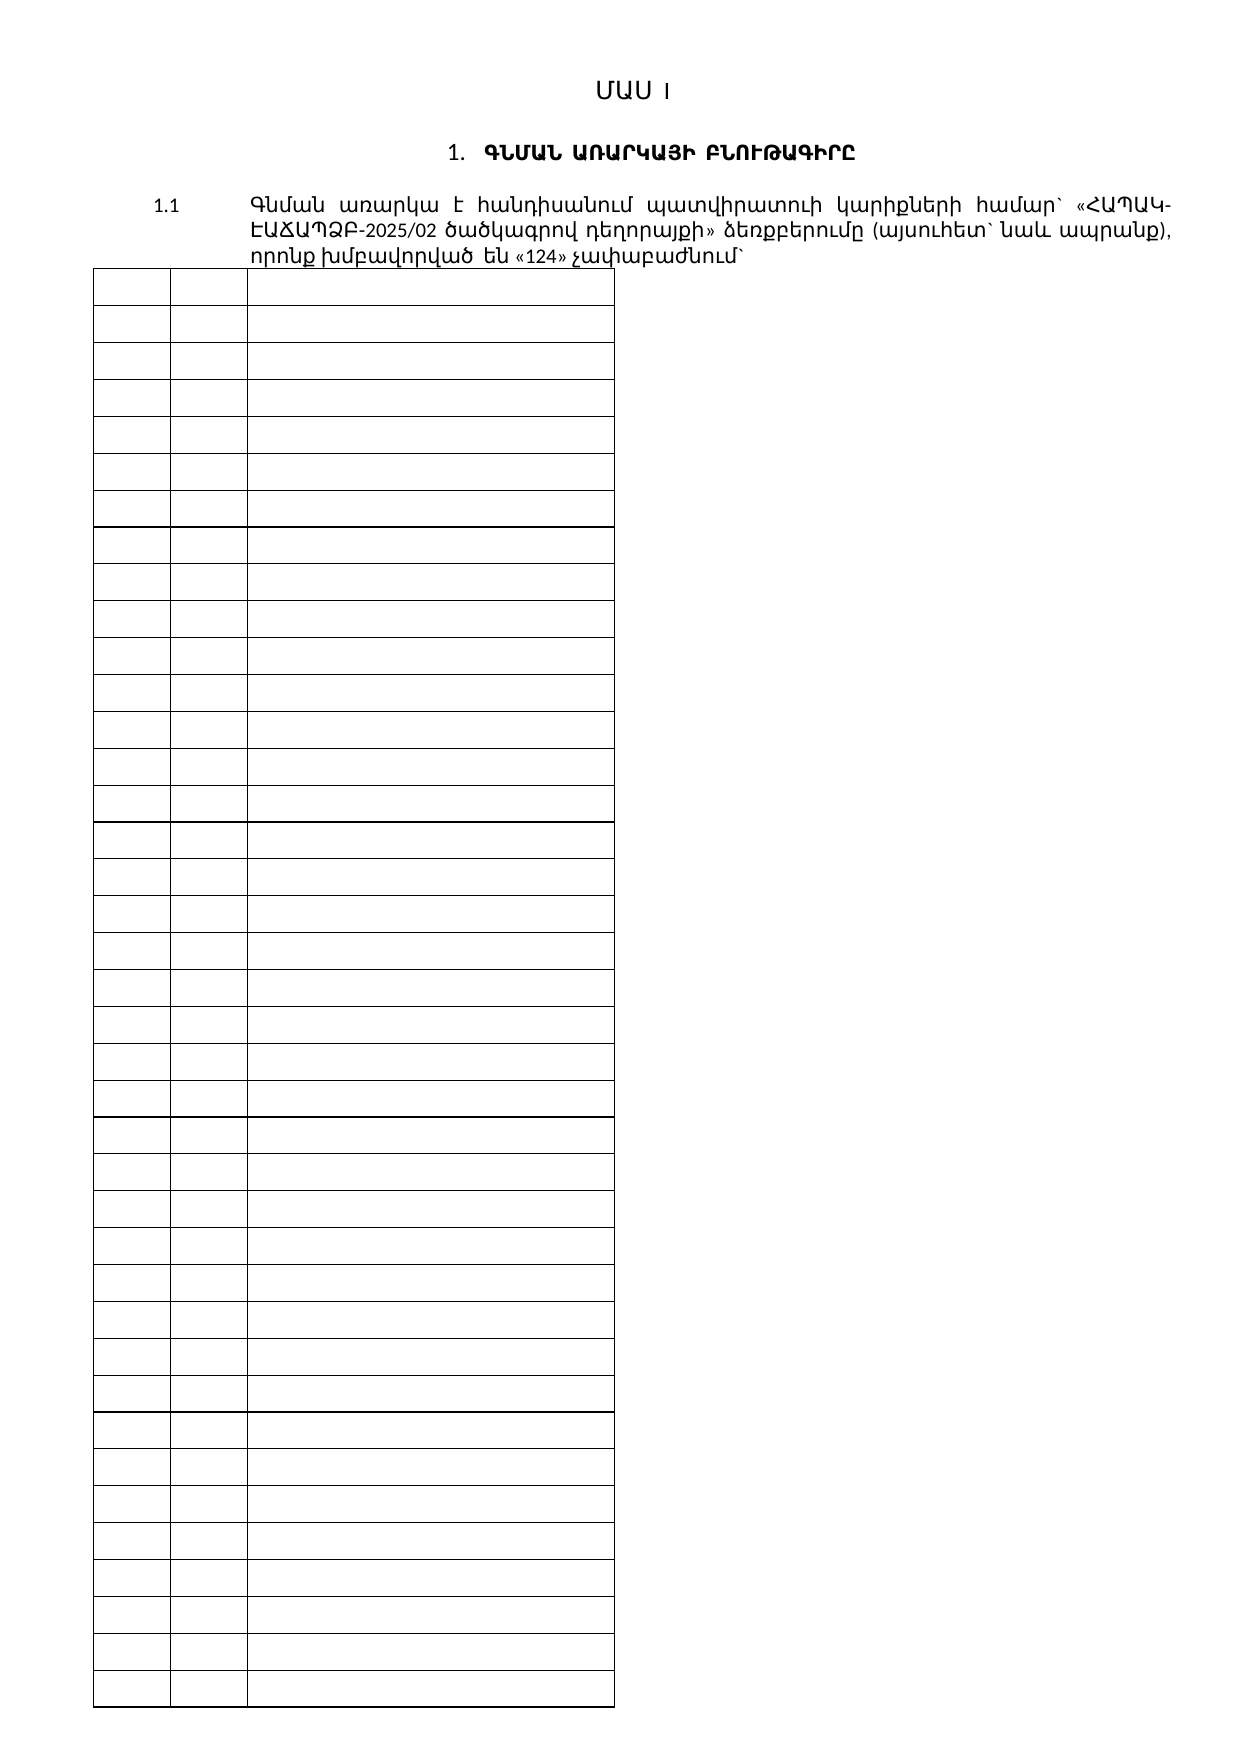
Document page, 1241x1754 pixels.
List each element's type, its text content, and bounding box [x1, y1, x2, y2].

list ԳՆՄԱՆ ԱՌԱՐԿԱՅԻ ԲՆՈՒԹԱԳԻՐԸ [131, 136, 1171, 167]
text ՄԱՍ I [94, 75, 1171, 106]
subtitle Գնման առարկա է հանդիսանում պատվիրատուի կարիքների համար` «ՀԱՊԱԿ-ԷԱՃԱՊՁԲ-2025/02 ծածկագրով դեղորայքի» ձեռքբերումը (այսուհետ` նաև ապրանք), որոնք խմբավորված են «124» չափաբաժնում` [153, 192, 1171, 268]
